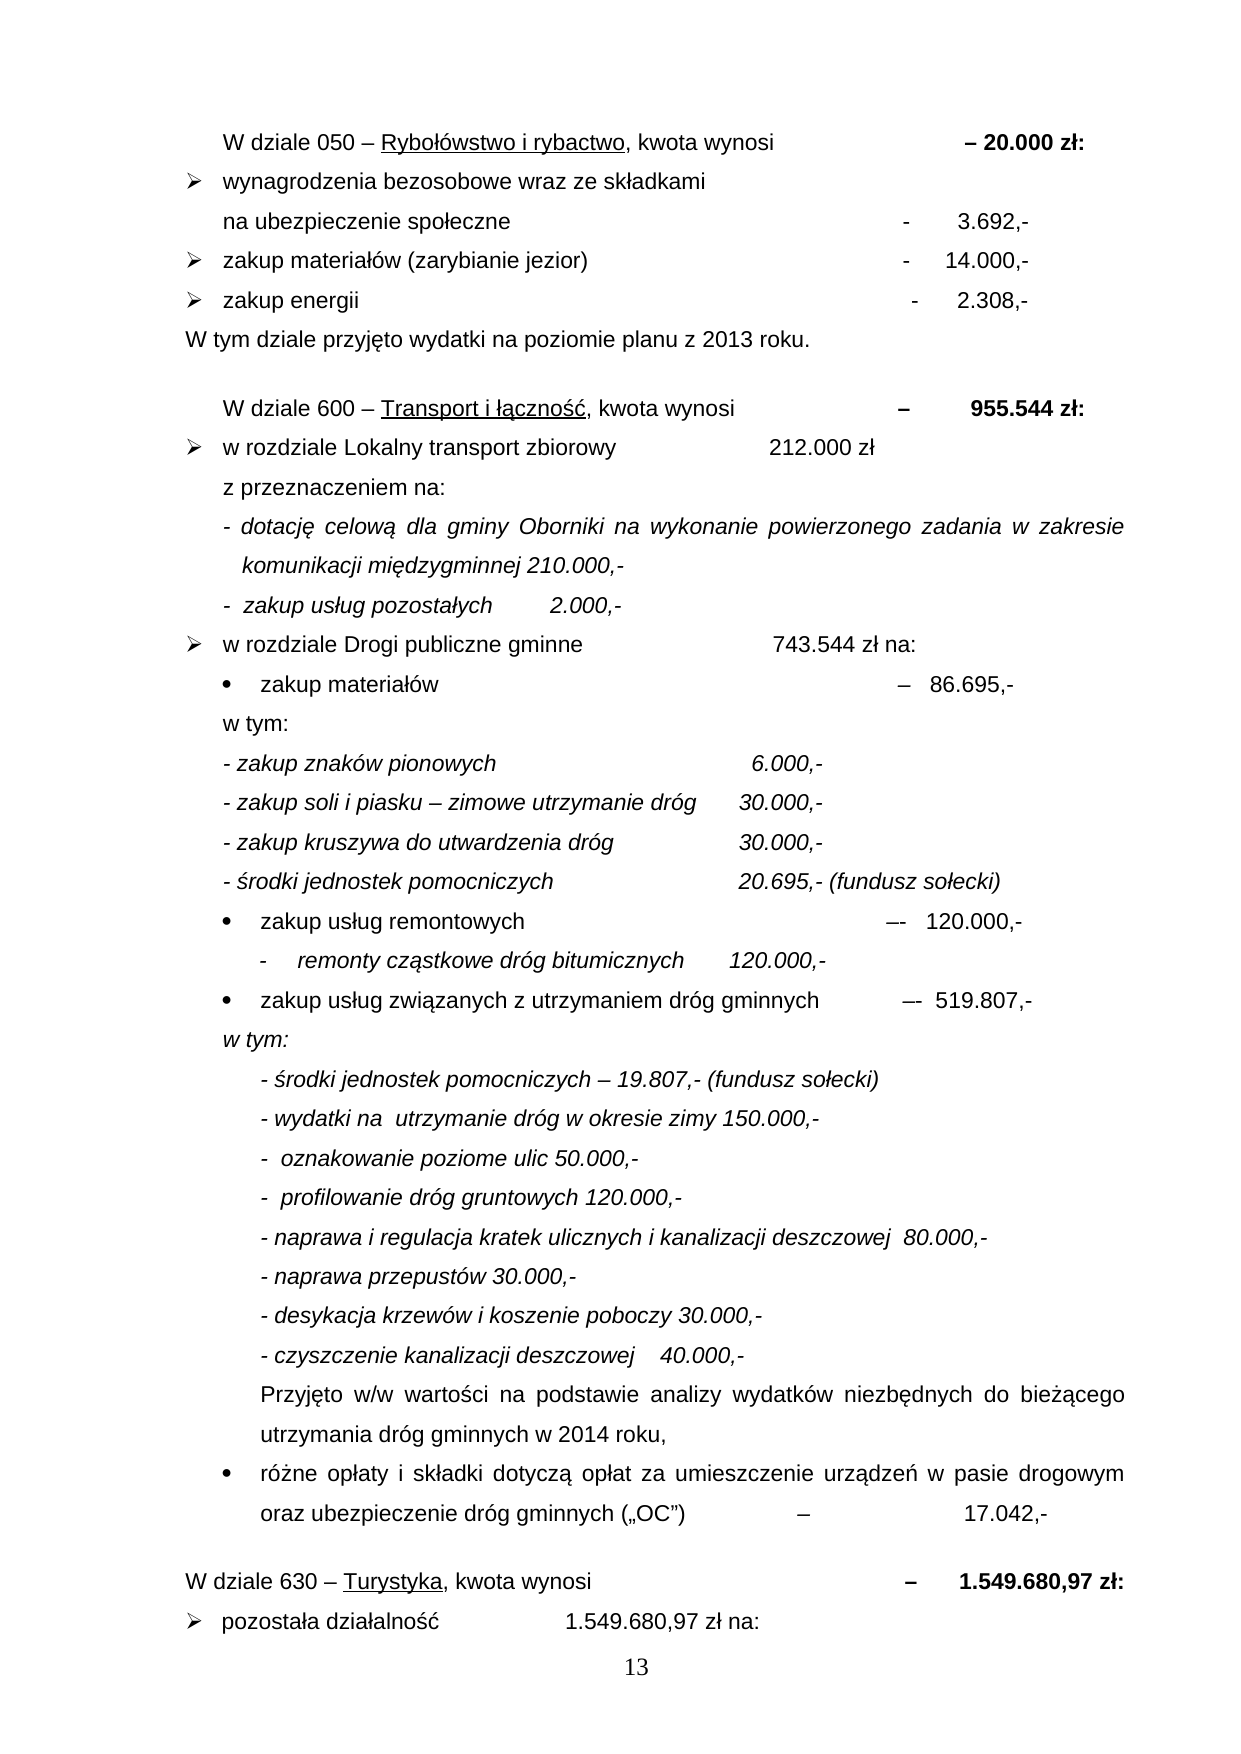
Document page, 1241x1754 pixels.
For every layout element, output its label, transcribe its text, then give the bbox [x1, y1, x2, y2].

text - zakup znaków pionowych 6.000,- [223, 750, 1125, 776]
text W dziale 630 – Turystyka, kwota wynosi – 1.549.680,97 zł: [185, 1568, 1125, 1594]
list w rozdziale Lokalny transport zbiorowy 212.000 zł [185, 434, 1125, 460]
list pozostała działalność 1.549.680,97 zł na: [185, 1608, 1125, 1634]
list różne opłaty i składki dotyczą opłat za umieszczenie urządzeń w pasie drogowym oraz ubezpieczenie dróg gminnych („OC”) – 17.042,- [223, 1460, 1125, 1526]
list - dotację celową dla gminy Oborniki na wykonanie powierzonego zadania w zakresie komunikacji międzygminnej 210.000,- [223, 513, 1125, 579]
list zakup energii - 2.308,- [185, 287, 1125, 313]
text W dziale 050 – Rybołówstwo i rybactwo, kwota wynosi – 20.000 zł: [148, 129, 1125, 155]
text W dziale 600 – Transport i łączność, kwota wynosi – 955.544 zł: [148, 394, 1125, 421]
text - środki jednostek pomocniczych 20.695,- (fundusz sołecki) [223, 868, 1125, 894]
text - środki jednostek pomocniczych – 19.807,- (fundusz sołecki) [223, 1066, 1125, 1092]
list z przeznaczeniem na: [223, 473, 1125, 500]
list zakup materiałów (zarybianie jezior) - 14.000,- [185, 247, 1125, 274]
list w rozdziale Drogi publiczne gminne 743.544 zł na: [185, 631, 1125, 658]
list remonty cząstkowe dróg bitumicznych 120.000,- [259, 947, 1125, 973]
text w tym: [223, 710, 1125, 737]
list zakup usług remontowych –- 120.000,- [223, 908, 1125, 934]
text - zakup soli i piasku – zimowe utrzymanie dróg 30.000,- [223, 789, 1125, 816]
list wynagrodzenia bezosobowe wraz ze składkami [185, 168, 1125, 195]
text Przyjęto w/w wartości na podstawie analizy wydatków niezbędnych do bieżącego utrzymania dróg gminnych w 2014 roku, [260, 1381, 1125, 1447]
list zakup usług związanych z utrzymaniem dróg gminnych –- 519.807,- [223, 987, 1125, 1013]
text - desykacja krzewów i koszenie poboczy 30.000,- [260, 1302, 1125, 1329]
text - oznakowanie poziome ulic 50.000,- [223, 1144, 1125, 1171]
text - naprawa przepustów 30.000,- [260, 1263, 1125, 1289]
text - czyszczenie kanalizacji deszczowej 40.000,- [260, 1342, 1125, 1368]
text - wydatki na utrzymanie dróg w okresie zimy 150.000,- [223, 1105, 1125, 1131]
text na ubezpieczenie społeczne - 3.692,- [223, 208, 1125, 234]
text W tym dziale przyjęto wydatki na poziomie planu z 2013 roku. [185, 326, 1125, 353]
text w tym: [223, 1026, 1125, 1052]
list zakup materiałów – 86.695,- [223, 671, 1125, 697]
list - zakup usług pozostałych 2.000,- [223, 592, 1125, 618]
text - profilowanie dróg gruntowych 120.000,- [260, 1184, 1125, 1210]
text - zakup kruszywa do utwardzenia dróg 30.000,- [223, 829, 1125, 855]
text - naprawa i regulacja kratek ulicznych i kanalizacji deszczowej 80.000,- [260, 1223, 1125, 1250]
